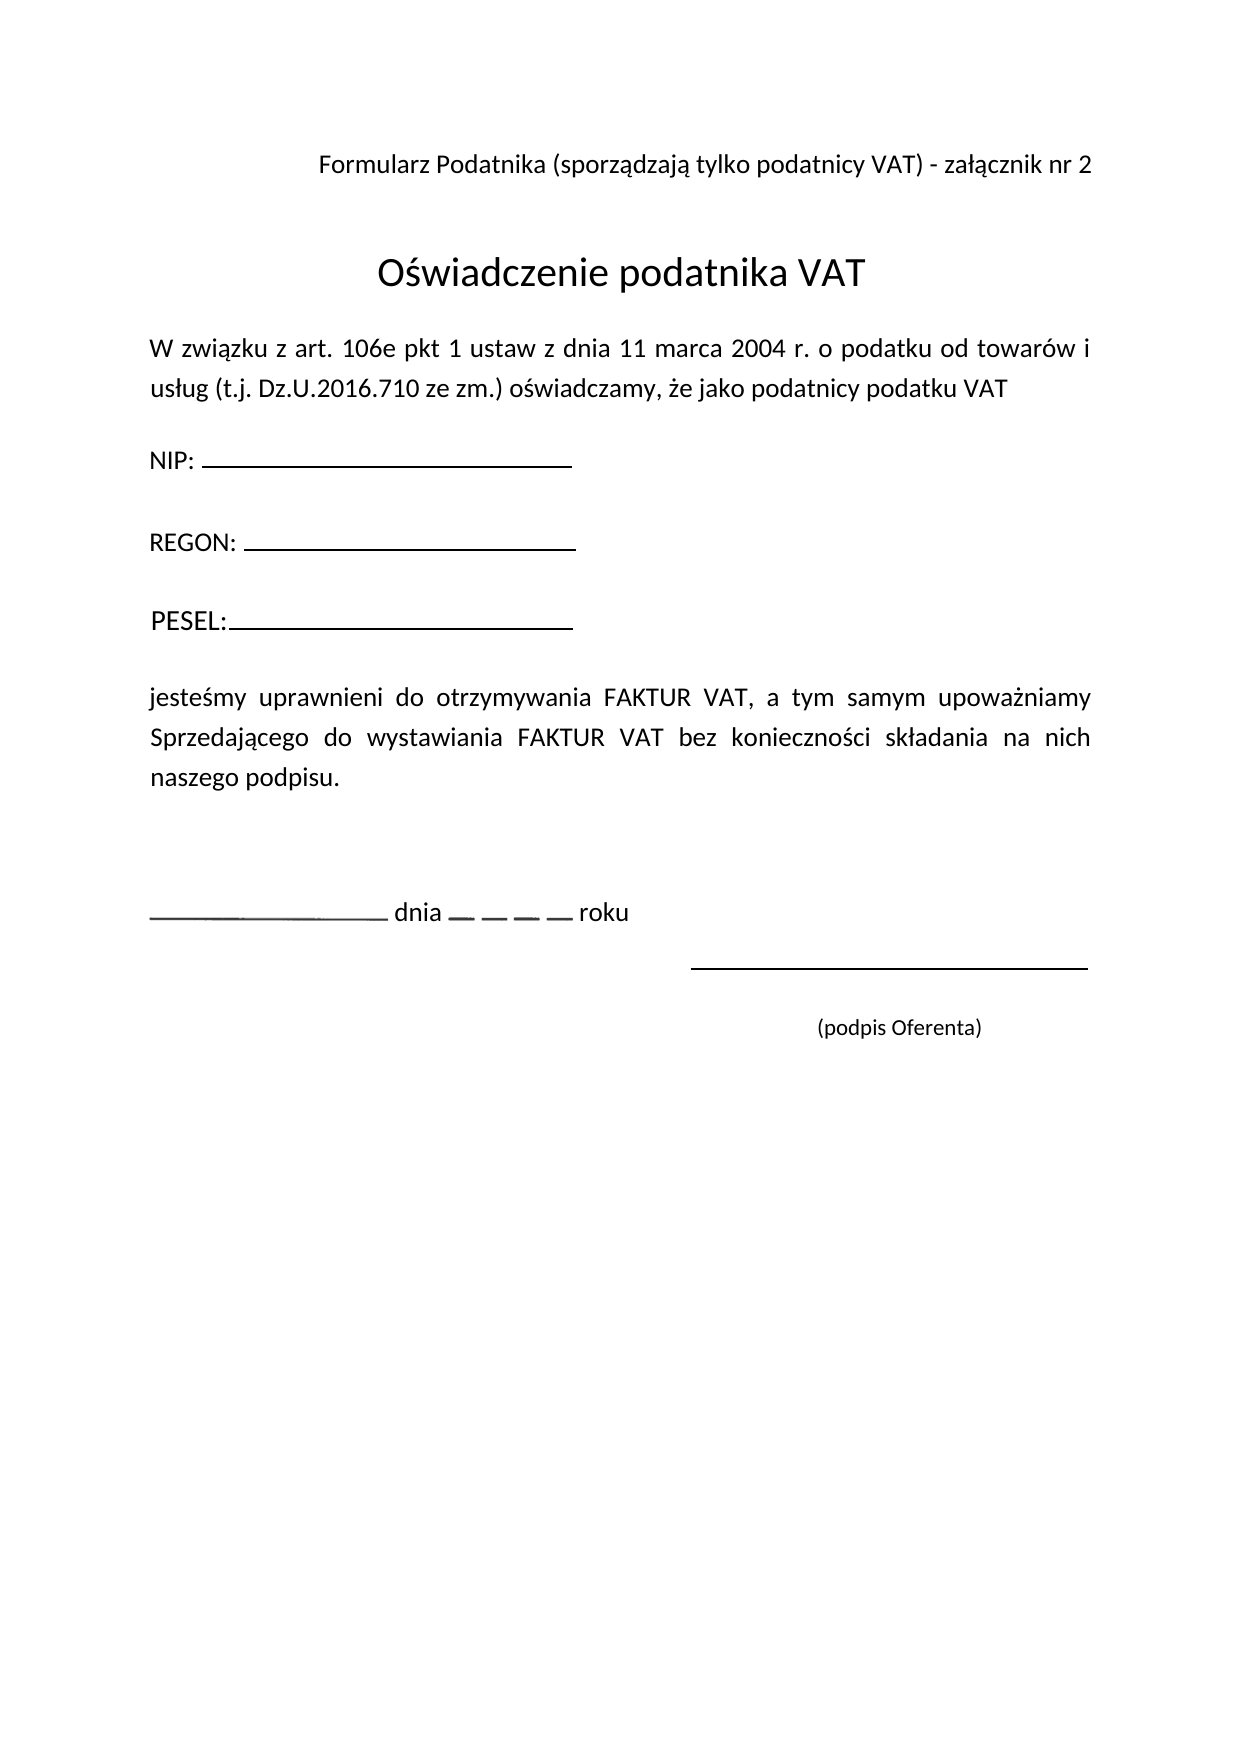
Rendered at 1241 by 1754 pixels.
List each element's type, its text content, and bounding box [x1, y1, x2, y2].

text W związku z art. 106e pkt 1 ustaw z dnia 11 marca 2004 r. o podatku od towarów i usług (t.j. Dz.U.2016.710 ze zm.) oświadczamy, że jako podatnicy podatku VAT [149, 331, 1093, 404]
text jesteśmy uprawnieni do otrzymywania FAKTUR VAT, a tym samym upoważniamy Sprzedającego do wystawiania FAKTUR VAT bez konieczności składania na nich naszego podpisu. [149, 680, 1093, 793]
text (podpis Oferenta) [148, 1013, 1093, 1042]
text dnia roku [149, 895, 1093, 928]
text PESEL: [151, 602, 1093, 637]
text REGON: [149, 525, 1093, 558]
picture [513, 917, 573, 921]
subtitle Oświadczenie podatnika VAT [151, 246, 1093, 297]
text NIP: [149, 443, 1093, 476]
picture [448, 917, 508, 921]
text Formularz Podatnika (sporządzają tylko podatnicy VAT) - załącznik nr 2 [148, 148, 1093, 181]
picture [149, 917, 389, 921]
